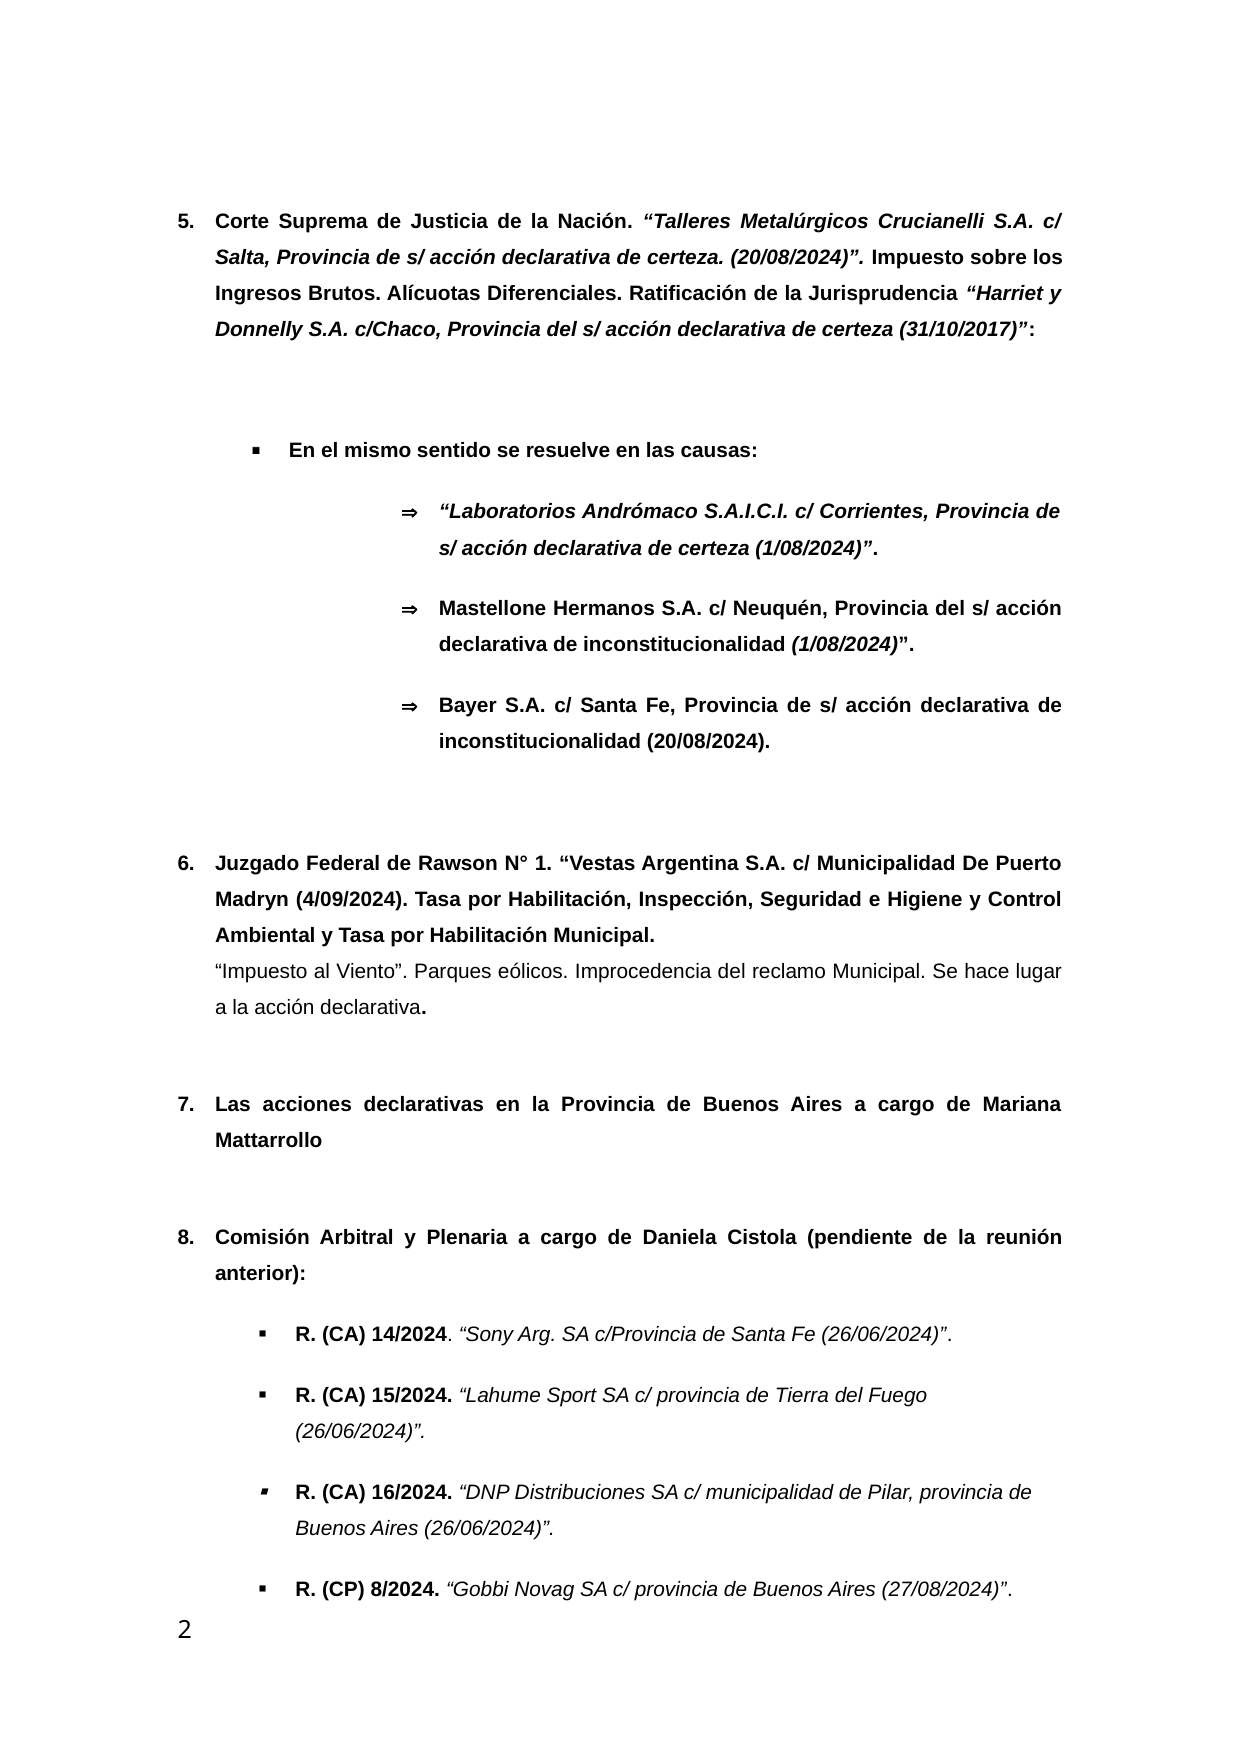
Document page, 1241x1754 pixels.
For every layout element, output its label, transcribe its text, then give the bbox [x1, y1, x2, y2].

list Las acciones declarativas en la Provincia de Buenos Aires a cargo de Mariana Mattarrollo [177, 1092, 1063, 1152]
list R. (CA) 15/2024. “Lahume Sport SA c/ provincia de Tierra del Fuego (26/06/2024)”. [258, 1382, 1063, 1442]
list “Impuesto al Viento”. Parques eólicos. Improcedencia del reclamo Municipal. Se hace lugar a la acción declarativa. [215, 959, 1063, 1019]
list Comisión Arbitral y Plenaria a cargo de Daniela Cistola (pendiente de la reunión anterior): [177, 1224, 1063, 1284]
list Bayer S.A. c/ Santa Fe, Provincia de s/ acción declarativa de inconstitucionalidad (20/08/2024). [401, 693, 1063, 753]
list Mastellone Hermanos S.A. c/ Neuquén, Provincia del s/ acción declarativa de inconstitucionalidad (1/08/2024)”. [401, 596, 1063, 656]
list Corte Suprema de Justicia de la Nación. “Talleres Metalúrgicos Crucianelli S.A. c/ Salta, Provincia de s/ acción declarativa de certeza. (20/08/2024)”. Impuesto sobre los Ingresos Brutos. Alícuotas Diferenciales. Ratificación de la Jurisprudencia “Harriet y Donnelly S.A. c/Chaco, Provincia del s/ acción declarativa de certeza (31/10/2017)”: [177, 208, 1063, 340]
list R. (CA) 14/2024. “Sony Arg. SA c/Provincia de Santa Fe (26/06/2024)”. [258, 1321, 1063, 1346]
list R. (CP) 8/2024. “Gobbi Novag SA c/ provincia de Buenos Aires (27/08/2024)”. [258, 1576, 1063, 1601]
list “Laboratorios Andrómaco S.A.I.C.I. c/ Corrientes, Provincia de s/ acción declarativa de certeza (1/08/2024)”. [401, 499, 1063, 559]
list Juzgado Federal de Rawson N° 1. “Vestas Argentina S.A. c/ Municipalidad De Puerto Madryn (4/09/2024). Tasa por Habilitación, Inspección, Seguridad e Higiene y Control Ambiental y Tasa por Habilitación Municipal. [177, 851, 1063, 947]
list En el mismo sentido se resuelve en las causas: [251, 438, 1063, 462]
list R. (CA) 16/2024. “DNP Distribuciones SA c/ municipalidad de Pilar, provincia de Buenos Aires (26/06/2024)”. [258, 1479, 1063, 1539]
